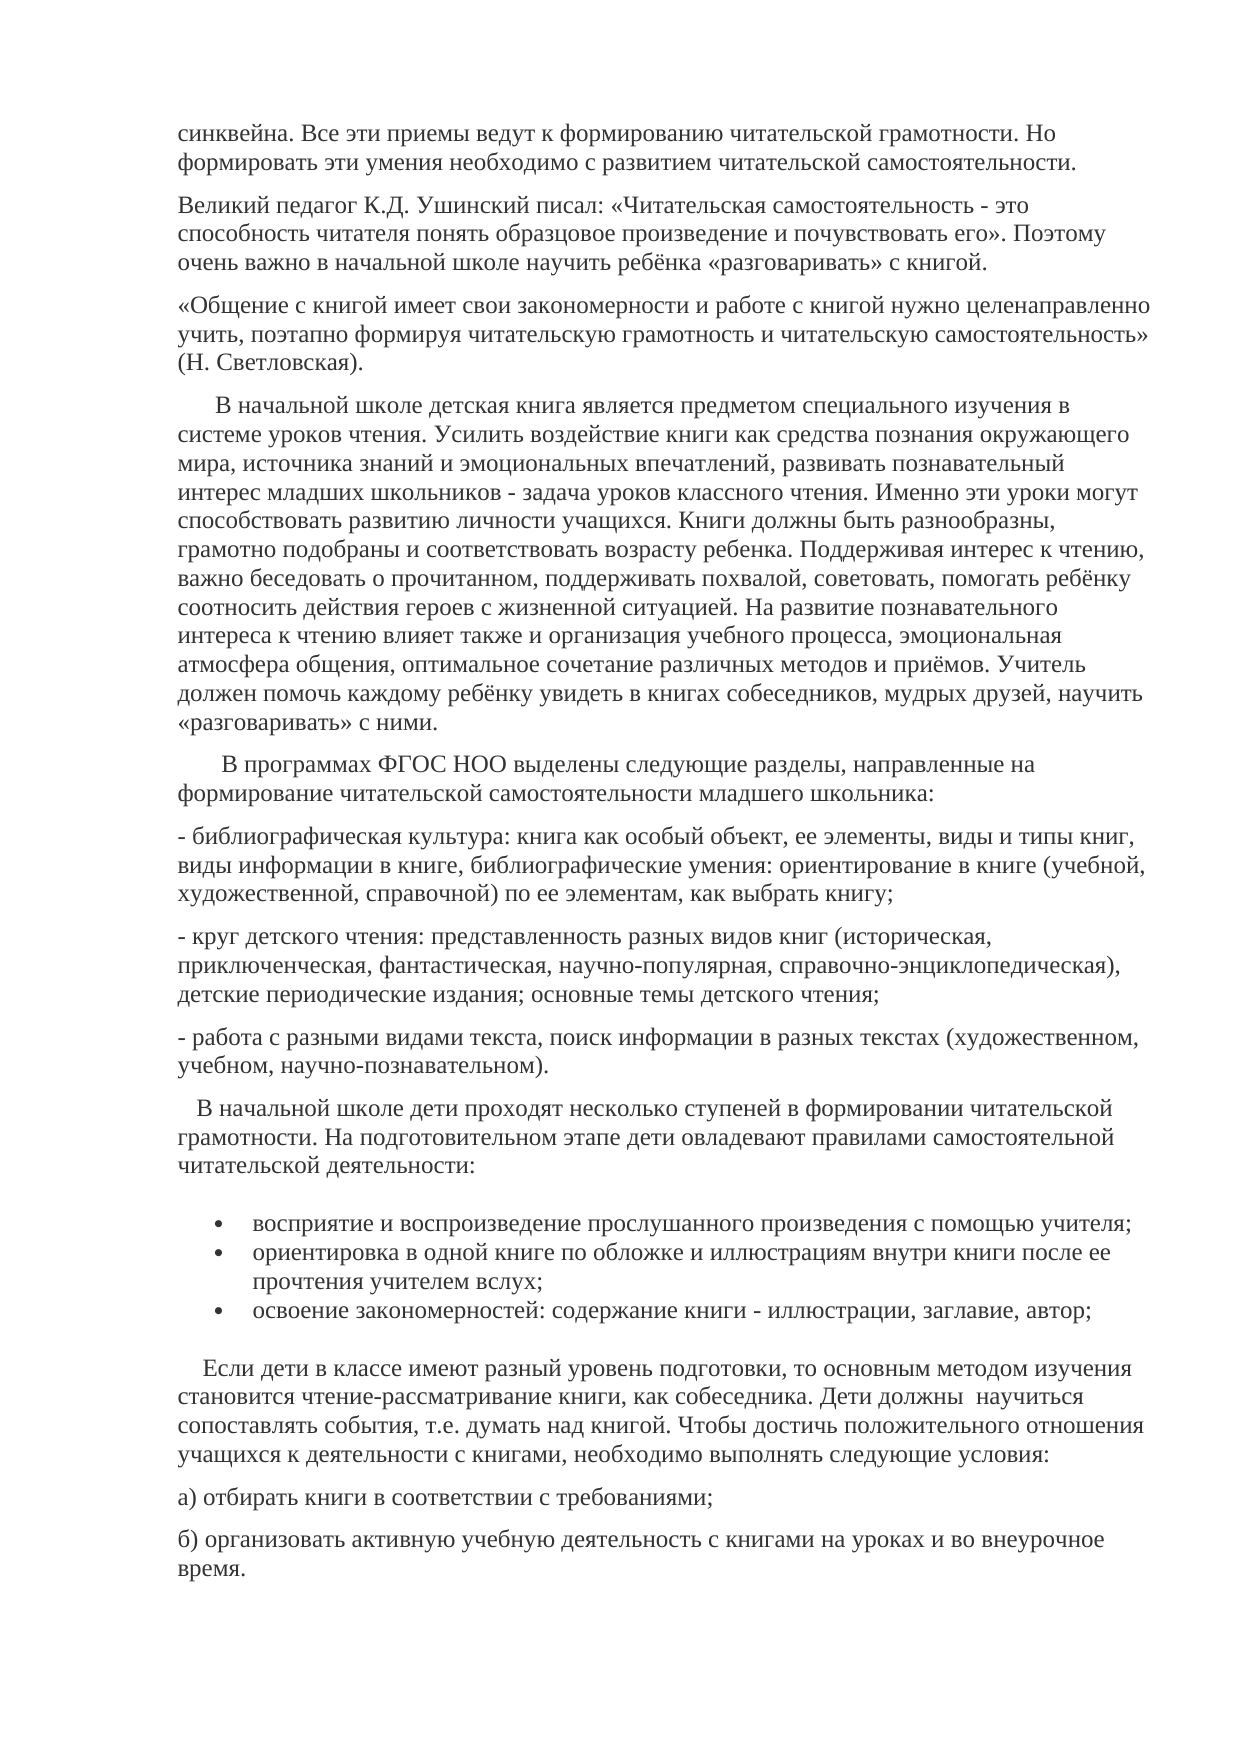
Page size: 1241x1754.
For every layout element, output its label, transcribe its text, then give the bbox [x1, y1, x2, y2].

list ориентировка в одной книге по обложке и иллюстрациям внутри книги после ее прочтения учителем вслух; [215, 1237, 1152, 1295]
text Если дети в классе имеют разный уровень подготовки, то основным методом изучения становится чтение-рассматривание книги, как собеседника. Дети должны научиться сопоставлять события, т.е. думать над книгой. Чтобы достичь положительного отношения учащихся к деятельности с книгами, необходимо выполнять следующие условия: [177, 1353, 1152, 1468]
text б) организовать активную учебную деятельность с книгами на уроках и во внеурочное время. [177, 1524, 1152, 1582]
text «Общение с книгой имеет свои закономерности и работе с книгой нужно целенаправленно учить, поэтапно формируя читательскую грамотность и читательскую самостоятельность» (Н. Светловская). [177, 290, 1152, 376]
list восприятие и воспроизведение прослушанного произведения с помощью учителя; [215, 1208, 1152, 1237]
text В начальной школе детская книга является предметом специального изучения в системе уроков чтения. Усилить воздействие книги как средства познания окружающего мира, источника знаний и эмоциональных впечатлений, развивать познавательный интерес младших школьников - задача уроков классного чтения. Именно эти уроки могут способствовать развитию личности учащихся. Книги должны быть разнообразны, грамотно подобраны и соответствовать возрасту ребенка. Поддерживая интерес к чтению, важно беседовать о прочитанном, поддерживать похвалой, советовать, помогать ребёнку соотносить действия героев с жизненной ситуацией. На развитие познавательного интереса к чтению влияет также и организация учебного процесса, эмоциональная атмосфера общения, оптимальное сочетание различных методов и приёмов. Учитель должен помочь каждому ребёнку увидеть в книгах собеседников, мудрых друзей, научить «разговаривать» с ними. [177, 390, 1152, 735]
text Великий педагог К.Д. Ушинский писал: «Читательская самостоятельность - это способность читателя понять образцовое произведение и почувствовать его». Поэтому очень важно в начальной школе научить ребёнка «разговаривать» с книгой. [177, 190, 1152, 276]
list освоение закономерностей: содержание книги - иллюстрации, заглавие, автор; [215, 1295, 1152, 1323]
text В начальной школе дети проходят несколько ступеней в формировании читательской грамотности. На подготовительном этапе дети овладевают правилами самостоятельной читательской деятельности: [177, 1093, 1152, 1179]
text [177, 118, 1152, 176]
text - работа с разными видами текста, поиск информации в разных текстах (художественном, учебном, научно-познавательном). [177, 1022, 1152, 1079]
text а) отбирать книги в соответствии с требованиями; [177, 1482, 1152, 1511]
text В программах ФГОС НОО выделены следующие разделы, направленные на формирование читательской самостоятельности младшего школьника: [177, 749, 1152, 807]
text - круг детского чтения: представленность разных видов книг (историческая, приключенческая, фантастическая, научно-популярная, справочно-энциклопедическая), детские периодические издания; основные темы детского чтения; [177, 921, 1152, 1007]
text - библиографическая культура: книга как особый объект, ее элементы, виды и типы книг, виды информации в книге, библиографические умения: ориентирование в книге (учебной, художественной, справочной) по ее элементам, как выбрать книгу; [177, 821, 1152, 907]
